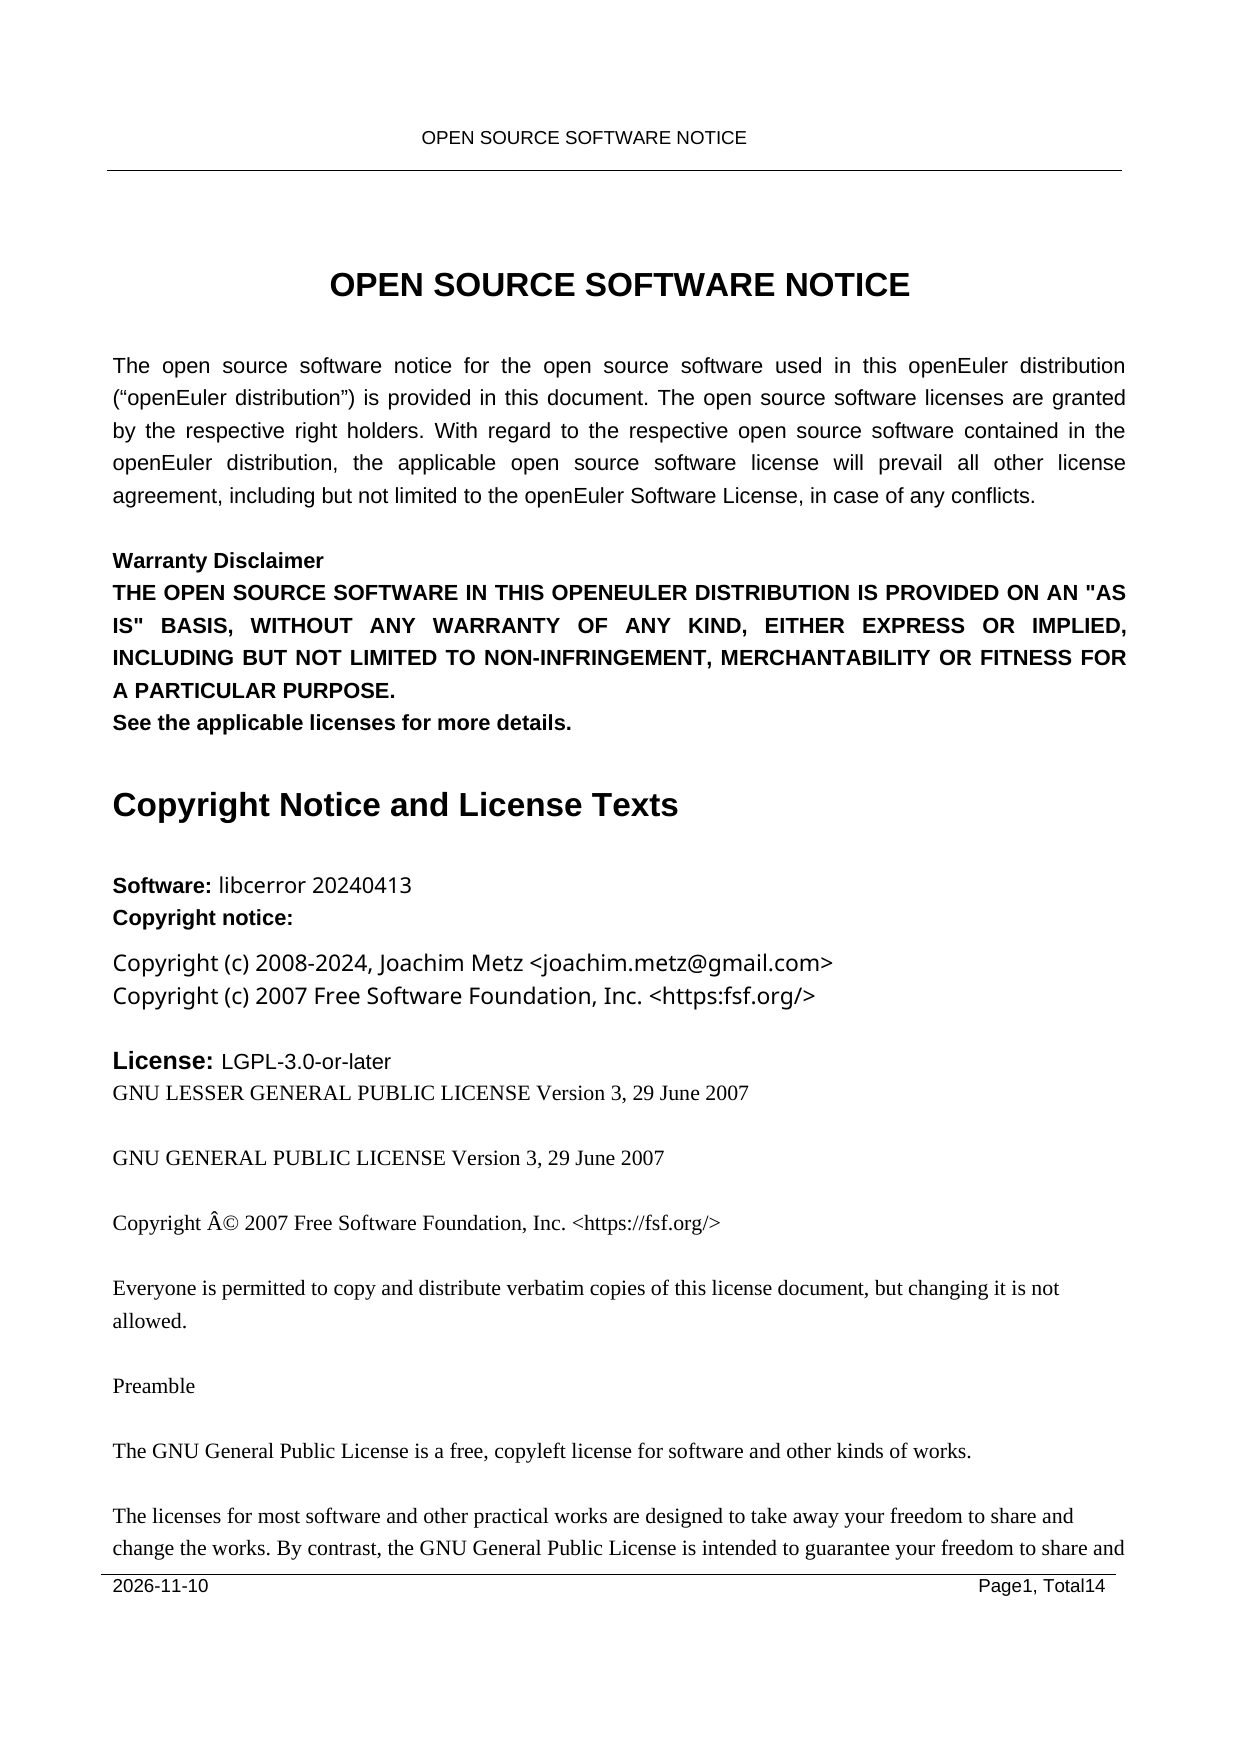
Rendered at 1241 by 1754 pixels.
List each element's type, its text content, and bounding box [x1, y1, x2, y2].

title Software: libcerror 20240413 [112, 869, 1128, 901]
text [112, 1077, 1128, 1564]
text Warranty Disclaimer [112, 544, 1128, 576]
text Copyright (c) 2008-2024, Joachim Metz <joachim.metz@gmail.com> Copyright (c) 2007 Free Software Foundation, Inc. <https:fsf.org/> [112, 947, 1128, 1044]
text Copyright Notice and License Texts [112, 771, 1128, 836]
text The open source software notice for the open source software used in this openEuler distribution (“openEuler distribution”) is provided in this document. The open source software licenses are granted by the respective right holders. With regard to the respective open source software contained in the openEuler distribution, the applicable open source software license will prevail all other license agreement, including but not limited to the openEuler Software License, in case of any conflicts. [112, 349, 1128, 511]
text License: LGPL-3.0-or-later [112, 1044, 1128, 1077]
text OPEN SOURCE SOFTWARE NOTICE [112, 251, 1128, 316]
text THE OPEN SOURCE SOFTWARE IN THIS OPENEULER DISTRIBUTION IS PROVIDED ON AN "AS IS" BASIS, WITHOUT ANY WARRANTY OF ANY KIND, EITHER EXPRESS OR IMPLIED, INCLUDING BUT NOT LIMITED TO NON-INFRINGEMENT, MERCHANTABILITY OR FITNESS FOR A PARTICULAR PURPOSE. See the applicable licenses for more details. [112, 576, 1128, 739]
text Copyright notice: [112, 901, 1128, 934]
